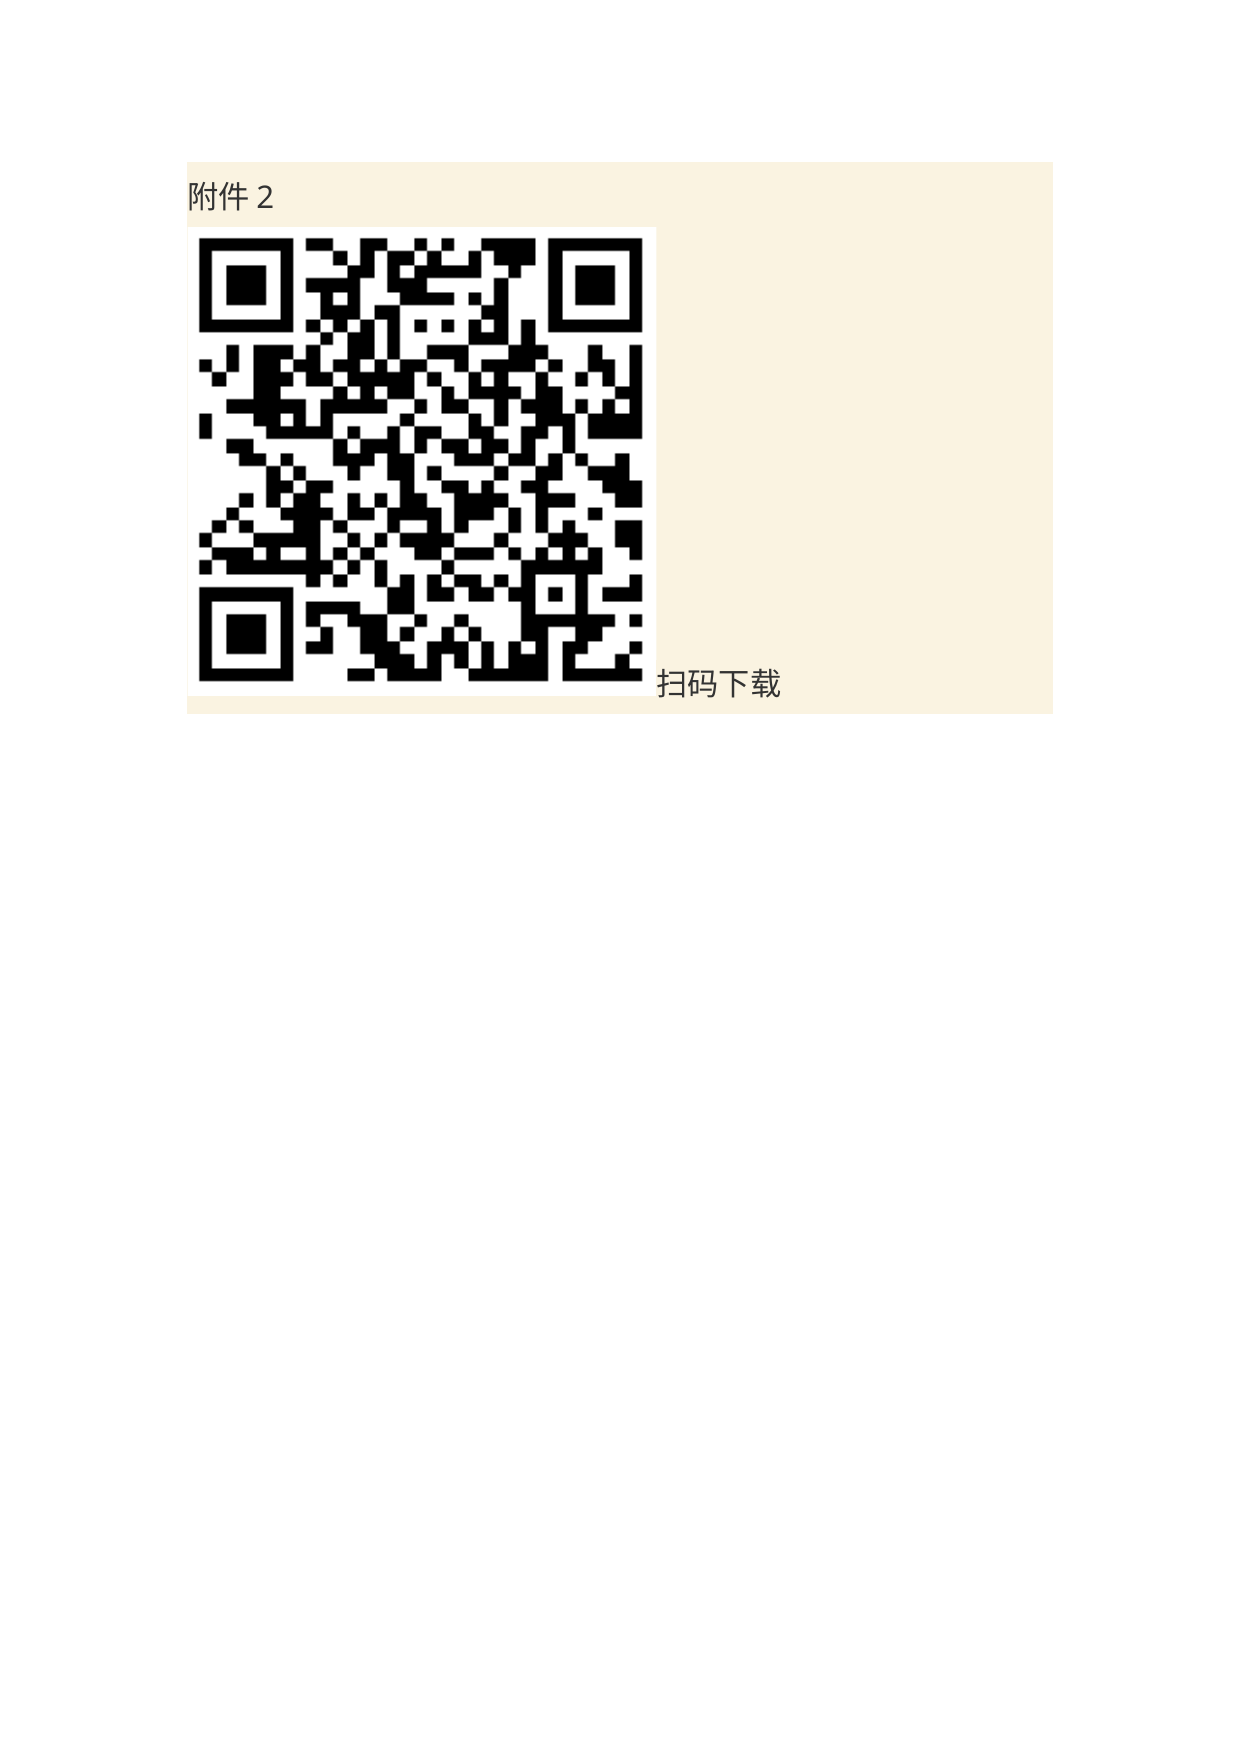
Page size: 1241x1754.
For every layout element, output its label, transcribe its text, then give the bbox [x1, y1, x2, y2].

picture [187, 227, 657, 696]
